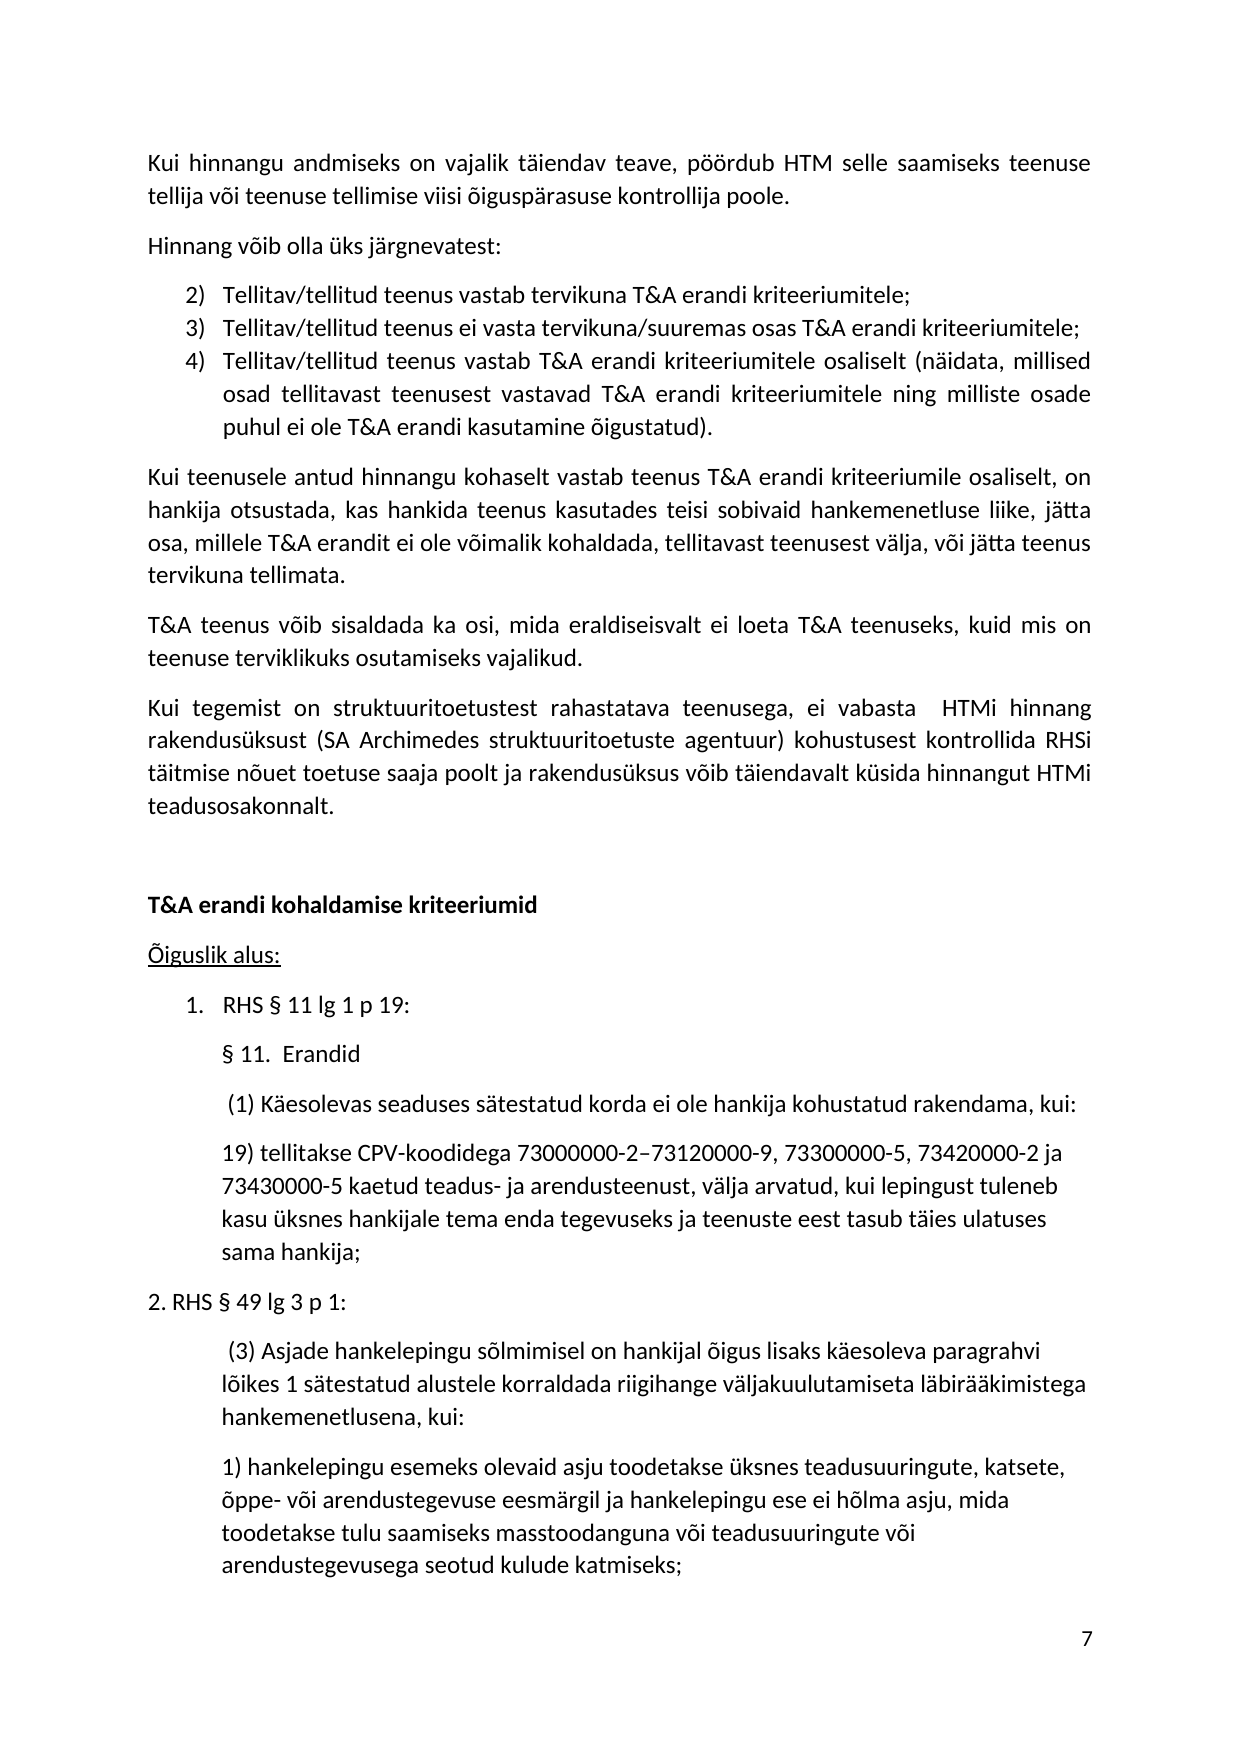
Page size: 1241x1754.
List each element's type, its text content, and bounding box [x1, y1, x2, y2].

text T&A erandi kohaldamise kriteeriumid [148, 890, 1093, 920]
text 2. RHS § 49 lg 3 p 1: [148, 1286, 1093, 1316]
text Hinnang võib olla üks järgnevatest: [148, 230, 1093, 261]
text T&A teenus võib sisaldada ka osi, mida eraldiseisvalt ei loeta T&A teenuseks, kuid mis on teenuse terviklikuks osutamiseks vajalikud. [148, 609, 1093, 673]
text (3) Asjade hankelepingu sõlmimisel on hankijal õigus lisaks käesoleva paragrahvi lõikes 1 sätestatud alustele korraldada riigihange väljakuulutamiseta läbirääkimistega hankemenetlusena, kui: [221, 1336, 1093, 1432]
text Kui teenusele antud hinnangu kohaselt vastab teenus T&A erandi kriteeriumile osaliselt, on hankija otsustada, kas hankida teenus kasutades teisi sobivaid hankemenetluse liike, jätta osa, millele T&A erandit ei ole võimalik kohaldada, tellitavast teenusest välja, või jätta teenus tervikuna tellimata. [148, 461, 1093, 590]
list RHS § 11 lg 1 p 19: [185, 989, 1093, 1019]
text 1) hankelepingu esemeks olevaid asju toodetakse üksnes teadusuuringute, katsete, õppe- või arendustegevuse eesmärgil ja hankelepingu ese ei hõlma asju, mida toodetakse tulu saamiseks masstoodanguna või teadusuuringute või arendustegevusega seotud kulude katmiseks; [221, 1451, 1093, 1580]
list Tellitav/tellitud teenus vastab T&A erandi kriteeriumitele osaliselt (näidata, millised osad tellitavast teenusest vastavad T&A erandi kriteeriumitele ning milliste osade puhul ei ole T&A erandi kasutamine õigustatud). [185, 346, 1093, 442]
text 19) tellitakse CPV-koodidega 73000000-2–73120000-9, 73300000-5, 73420000-2 ja 73430000-5 kaetud teadus- ja arendusteenust, välja arvatud, kui lepingust tuleneb kasu üksnes hankijale tema enda tegevuseks ja teenuste eest tasub täies ulatuses sama hankija; [221, 1138, 1093, 1267]
list Tellitav/tellitud teenus vastab tervikuna T&A erandi kriteeriumitele; [185, 280, 1093, 310]
text Kui hinnangu andmiseks on vajalik täiendav teave, pöördub HTM selle saamiseks teenuse tellija või teenuse tellimise viisi õiguspärasuse kontrollija poole. [148, 148, 1093, 211]
text (1) Käesolevas seaduses sätestatud korda ei ole hankija kohustatud rakendama, kui: [221, 1088, 1093, 1118]
text Kui tegemist on struktuuritoetustest rahastatava teenusega, ei vabasta HTMi hinnang rakendusüksust (SA Archimedes struktuuritoetuste agentuur) kohustusest kontrollida RHSi täitmise nõuet toetuse saaja poolt ja rakendusüksus võib täiendavalt küsida hinnangut HTMi teadusosakonnalt. [148, 692, 1093, 821]
text § 11. Erandid [221, 1038, 1093, 1069]
text Õiguslik alus: [148, 939, 1093, 970]
list Tellitav/tellitud teenus ei vasta tervikuna/suuremas osas T&A erandi kriteeriumitele; [185, 313, 1093, 343]
